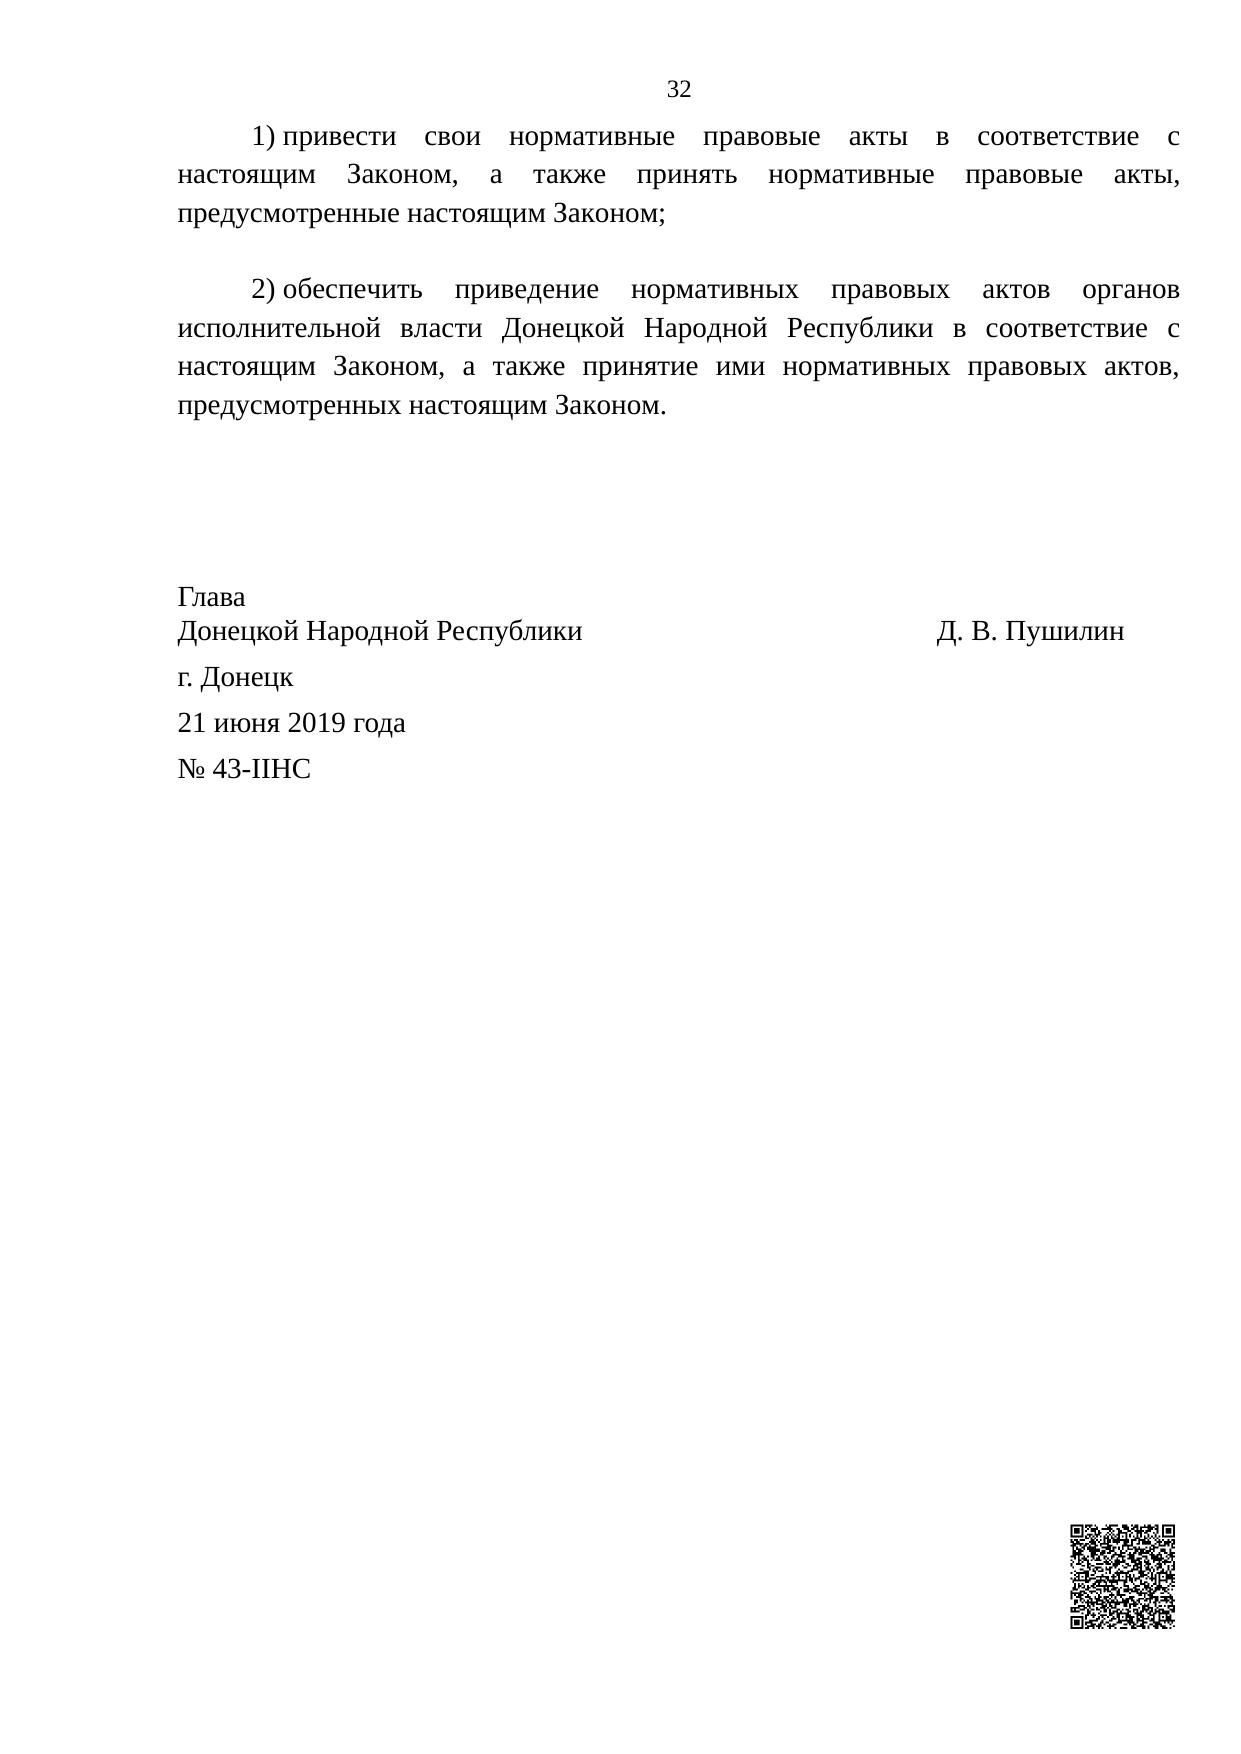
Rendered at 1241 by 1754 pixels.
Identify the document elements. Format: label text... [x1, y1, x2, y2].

text Глава [177, 579, 1211, 613]
text № 43-IIНС [177, 751, 1181, 785]
text 2) обеспечить приведение нормативных правовых актов органов исполнительной власти Донецкой Народной Республики в соответствие с настоящим Законом, а также принятие ими нормативных правовых актов, предусмотренных настоящим Законом. [177, 382, 1181, 420]
picture [1063, 1517, 1182, 1636]
text 1) привести свои нормативные правовые акты в соответствие с настоящим Законом, а также принять нормативные правовые акты, предусмотренные настоящим Законом; [177, 190, 1181, 229]
text 21 июня 2019 года [177, 705, 1181, 739]
text 1) привести свои нормативные правовые акты в соответствие с настоящим Законом, а также принять нормативные правовые акты, предусмотренные настоящим Законом; [177, 118, 1181, 157]
text Донецкой Народной Республики Д. В. Пушилин [177, 613, 1211, 647]
text г. Донецк [177, 659, 1181, 693]
text 2) обеспечить приведение нормативных правовых актов органов исполнительной власти Донецкой Народной Республики в соответствие с настоящим Законом, а также принятие ими нормативных правовых актов, предусмотренных настоящим Законом. [177, 271, 1181, 310]
